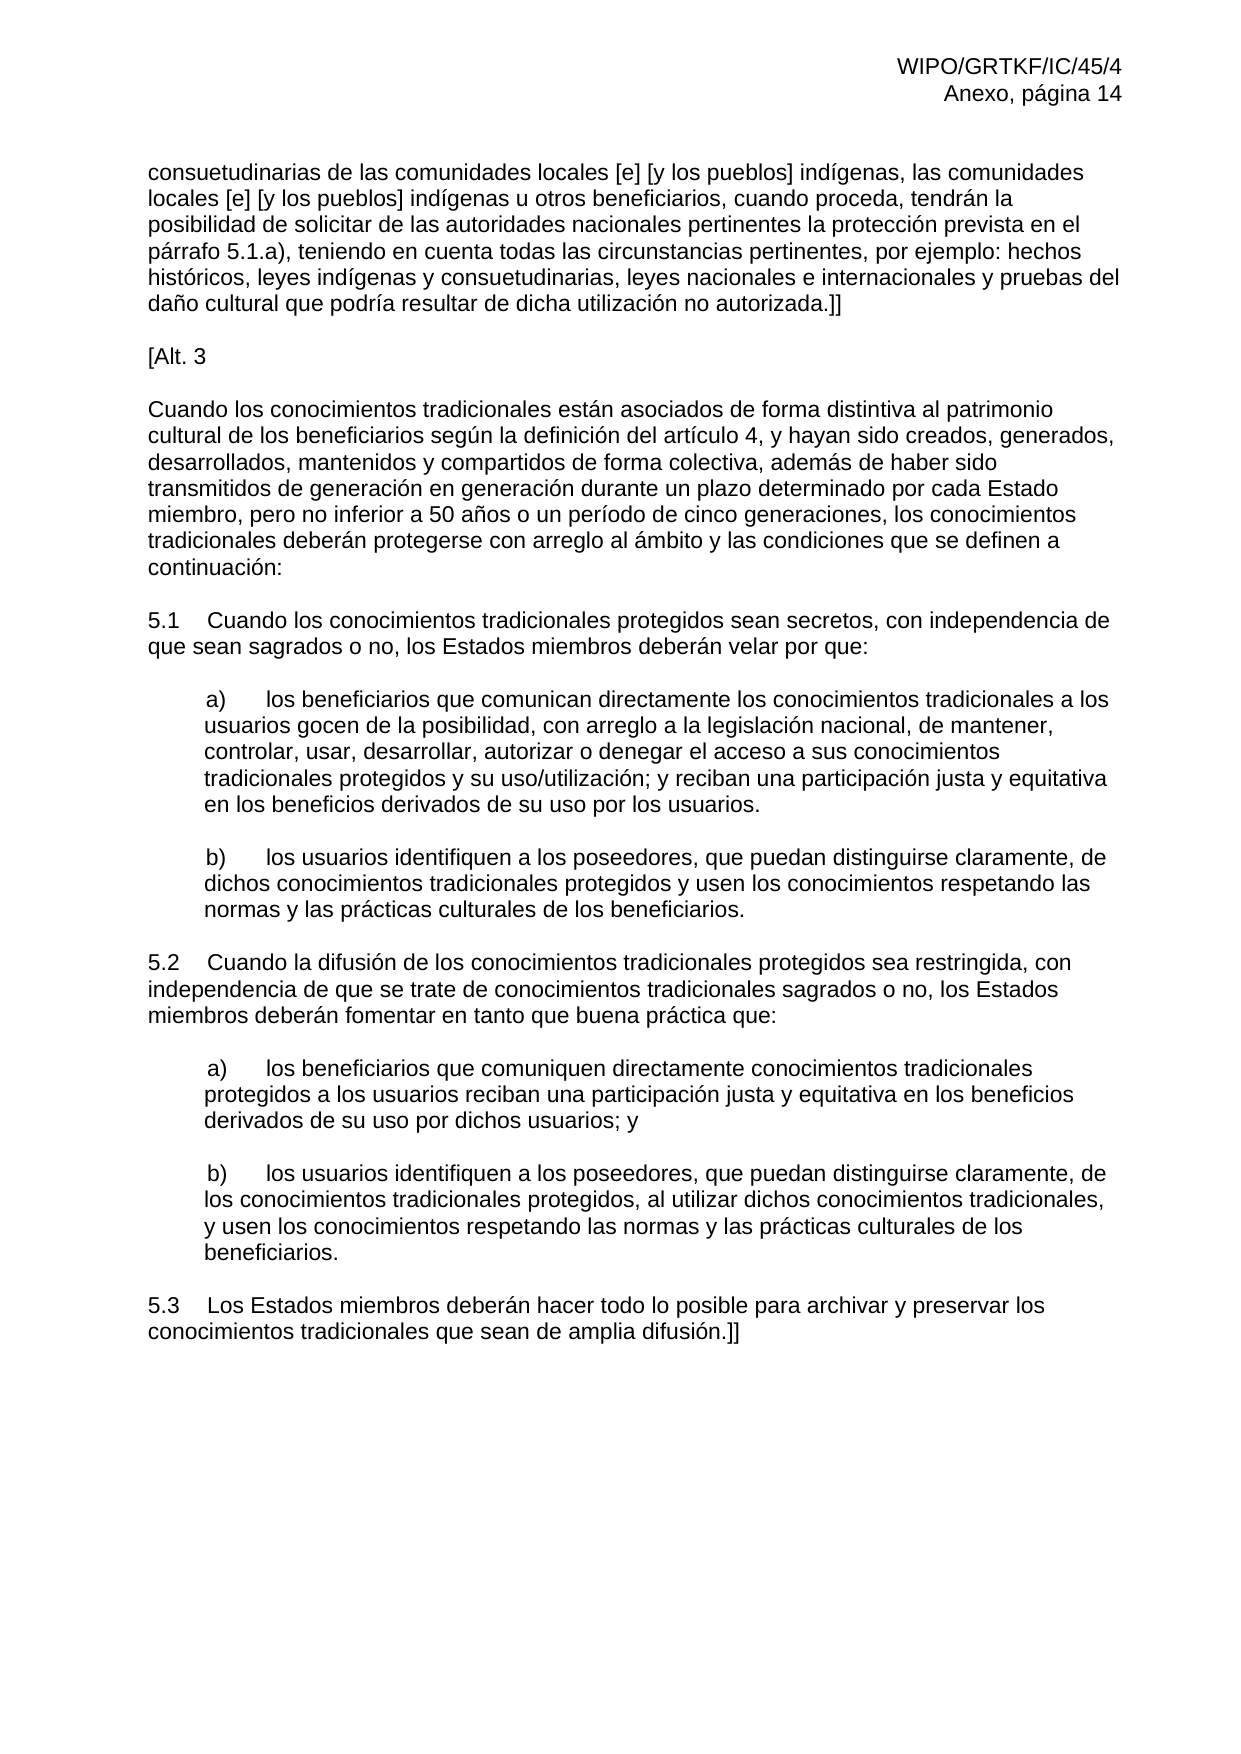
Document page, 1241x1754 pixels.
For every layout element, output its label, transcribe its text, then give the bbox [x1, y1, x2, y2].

text Cuando los conocimientos tradicionales están asociados de forma distintiva al patrimonio cultural de los beneficiarios según la definición del artículo 4, y hayan sido creados, generados, desarrollados, mantenidos y compartidos de forma colectiva, además de haber sido transmitidos de generación en generación durante un plazo determinado por cada Estado miembro, pero no inferior a 50 años o un período de cinco generaciones, los conocimientos tradicionales deberán protegerse con arreglo al ámbito y las condiciones que se definen a continuación: [148, 396, 1122, 580]
text b) los usuarios identifiquen a los poseedores, que puedan distinguirse claramente, de dichos conocimientos tradicionales protegidos y usen los conocimientos respetando las normas y las prácticas culturales de los beneficiarios. [204, 844, 1122, 923]
text [Alt. 3 [148, 343, 1122, 369]
text 5.1 Cuando los conocimientos tradicionales protegidos sean secretos, con independencia de que sean sagrados o no, los Estados miembros deberán velar por que: [148, 607, 1122, 659]
list los usuarios identifiquen a los poseedores, que puedan distinguirse claramente, de los conocimientos tradicionales protegidos, al utilizar dichos conocimientos tradicionales, y usen los conocimientos respetando las normas y las prácticas culturales de los beneficiarios. [204, 1160, 1122, 1265]
list los beneficiarios que comuniquen directamente conocimientos tradicionales protegidos a los usuarios reciban una participación justa y equitativa en los beneficios derivados de su uso por dichos usuarios; y [204, 1054, 1122, 1134]
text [148, 158, 1122, 317]
text a) los beneficiarios que comunican directamente los conocimientos tradicionales a los usuarios gocen de la posibilidad, con arreglo a la legislación nacional, de mantener, controlar, usar, desarrollar, autorizar o denegar el acceso a sus conocimientos tradicionales protegidos y su uso/utilización; y reciban una participación justa y equitativa en los beneficios derivados de su uso por los usuarios. [204, 686, 1122, 817]
text 5.3 Los Estados miembros deberán hacer todo lo posible para archivar y preservar los conocimientos tradicionales que sean de amplia difusión.]] [148, 1292, 1122, 1344]
text 5.2 Cuando la difusión de los conocimientos tradicionales protegidos sea restringida, con independencia de que se trate de conocimientos tradicionales sagrados o no, los Estados miembros deberán fomentar en tanto que buena práctica que: [148, 949, 1122, 1028]
